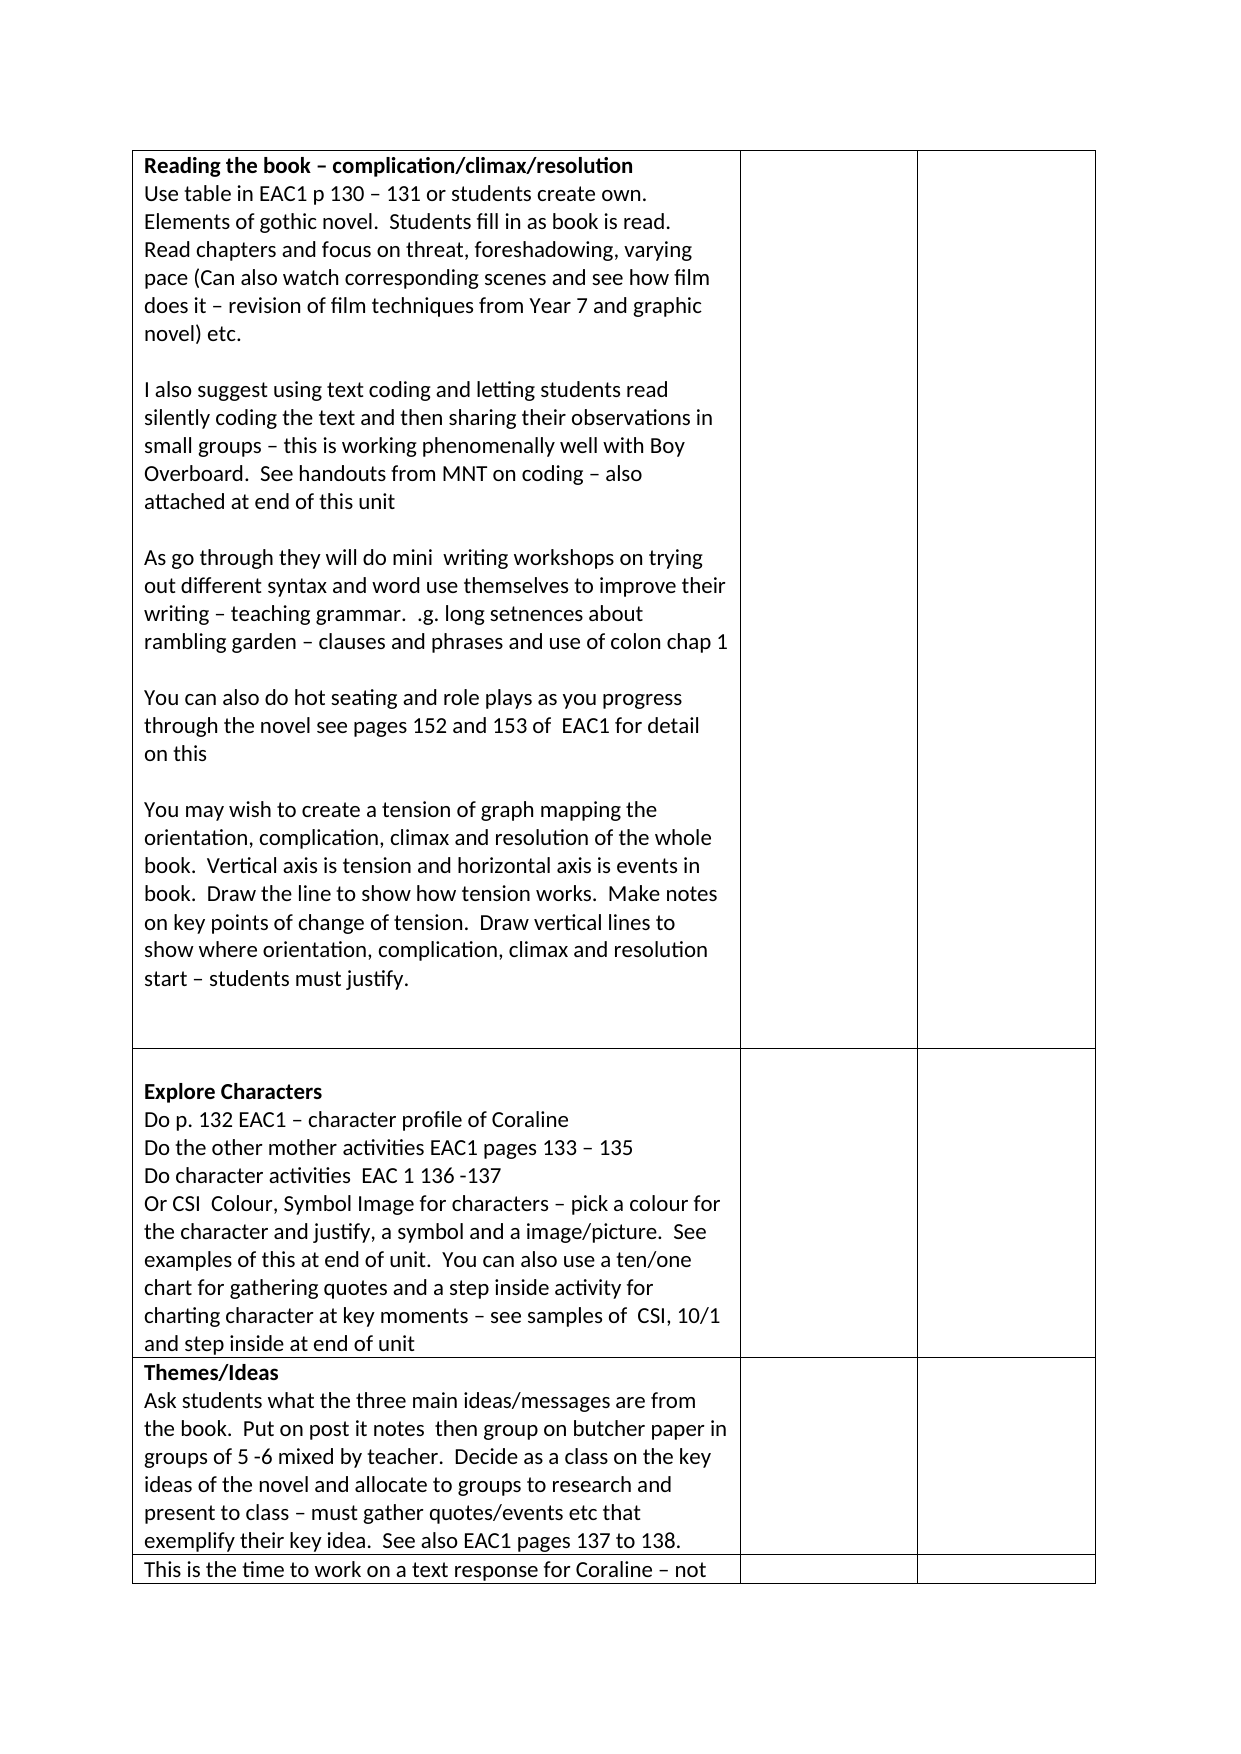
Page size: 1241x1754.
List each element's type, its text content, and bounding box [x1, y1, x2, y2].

table_cell [918, 1049, 1095, 1357]
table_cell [133, 1555, 740, 1583]
table_cell [741, 1555, 917, 1583]
table_cell Reading the book – complication/climax/resolution Use table in EAC1 p 130 – 131 or students create own. Elements of gothic novel. Students fill in as book is read. Read chapters and focus on threat, foreshadowing, varying pace (Can also watch corresponding scenes and see how film does it – revision of film techniques from Year 7 and graphic novel) etc. I also suggest using text coding and letting students read silently coding the text and then sharing their observations in small groups – this is working phenomenally well with Boy Overboard. See handouts from MNT on coding – also attached at end of this unit As go through they will do mini writing workshops on trying out different syntax and word use themselves to improve their writing – teaching grammar. .g. long setnences about rambling garden – clauses and phrases and use of colon chap 1 You can also do hot seating and role plays as you progress through the novel see pages 152 and 153 of EAC1 for detail on this You may wish to create a tension of graph mapping the orientation, complication, climax and resolution of the whole book. Vertical axis is tension and horizontal axis is events in book. Draw the line to show how tension works. Make notes on key points of change of tension. Draw vertical lines to show where orientation, complication, climax and resolution start – students must justify. [133, 151, 740, 1048]
table_cell [741, 151, 917, 1048]
table_cell [918, 1358, 1095, 1554]
table_cell [741, 1358, 917, 1554]
table_cell [918, 1555, 1095, 1583]
table_cell Themes/Ideas Ask students what the three main ideas/messages are from the book. Put on post it notes then group on butcher paper in groups of 5 -6 mixed by teacher. Decide as a class on the key ideas of the novel and allocate to groups to research and present to class – must gather quotes/events etc that exemplify their key idea. See also EAC1 pages 137 to 138. [133, 1358, 740, 1554]
table_cell [741, 1049, 917, 1357]
table_cell Explore Characters Do p. 132 EAC1 – character profile of Coraline Do the other mother activities EAC1 pages 133 – 135 Do character activities EAC 1 136 -137 Or CSI Colour, Symbol Image for characters – pick a colour for the character and justify, a symbol and a image/picture. See examples of this at end of unit. You can also use a ten/one chart for gathering quotes and a step inside activity for charting character at key moments – see samples of CSI, 10/1 and step inside at end of unit [133, 1049, 740, 1357]
table_cell [918, 151, 1095, 1048]
